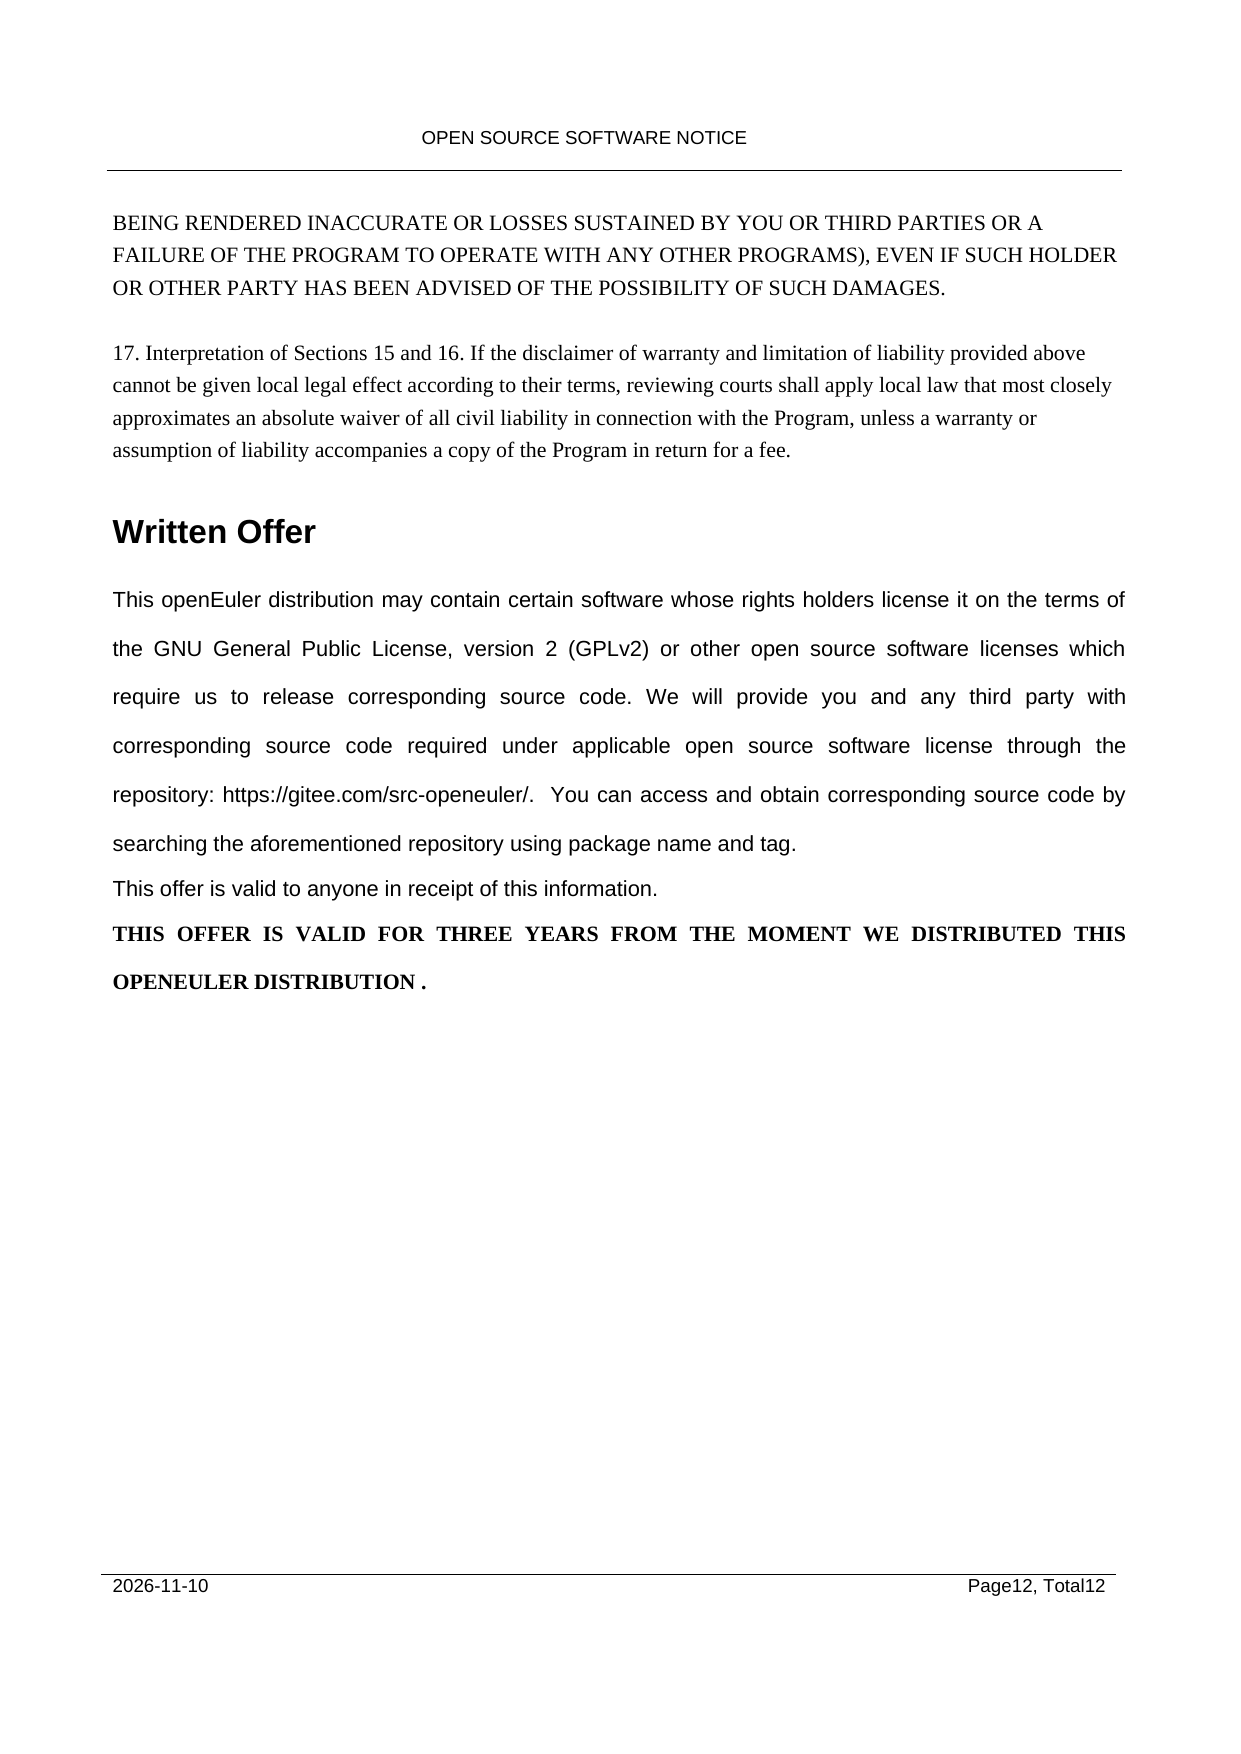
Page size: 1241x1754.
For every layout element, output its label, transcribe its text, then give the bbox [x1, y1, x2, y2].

text THIS OFFER IS VALID FOR THREE YEARS FROM THE MOMENT WE DISTRIBUTED THIS OPENEULER DISTRIBUTION . [112, 917, 1128, 998]
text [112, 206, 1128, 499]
text Written Offer [112, 499, 1128, 564]
text This offer is valid to anyone in receipt of this information. [112, 872, 1128, 904]
text This openEuler distribution may contain certain software whose rights holders license it on the terms of the GNU General Public License, version 2 (GPLv2) or other open source software licenses which require us to release corresponding source code. We will provide you and any third party with corresponding source code required under applicable open source software license through the repository: https://gitee.com/src-openeuler/. You can access and obtain corresponding source code by searching the aforementioned repository using package name and tag. [112, 583, 1128, 859]
